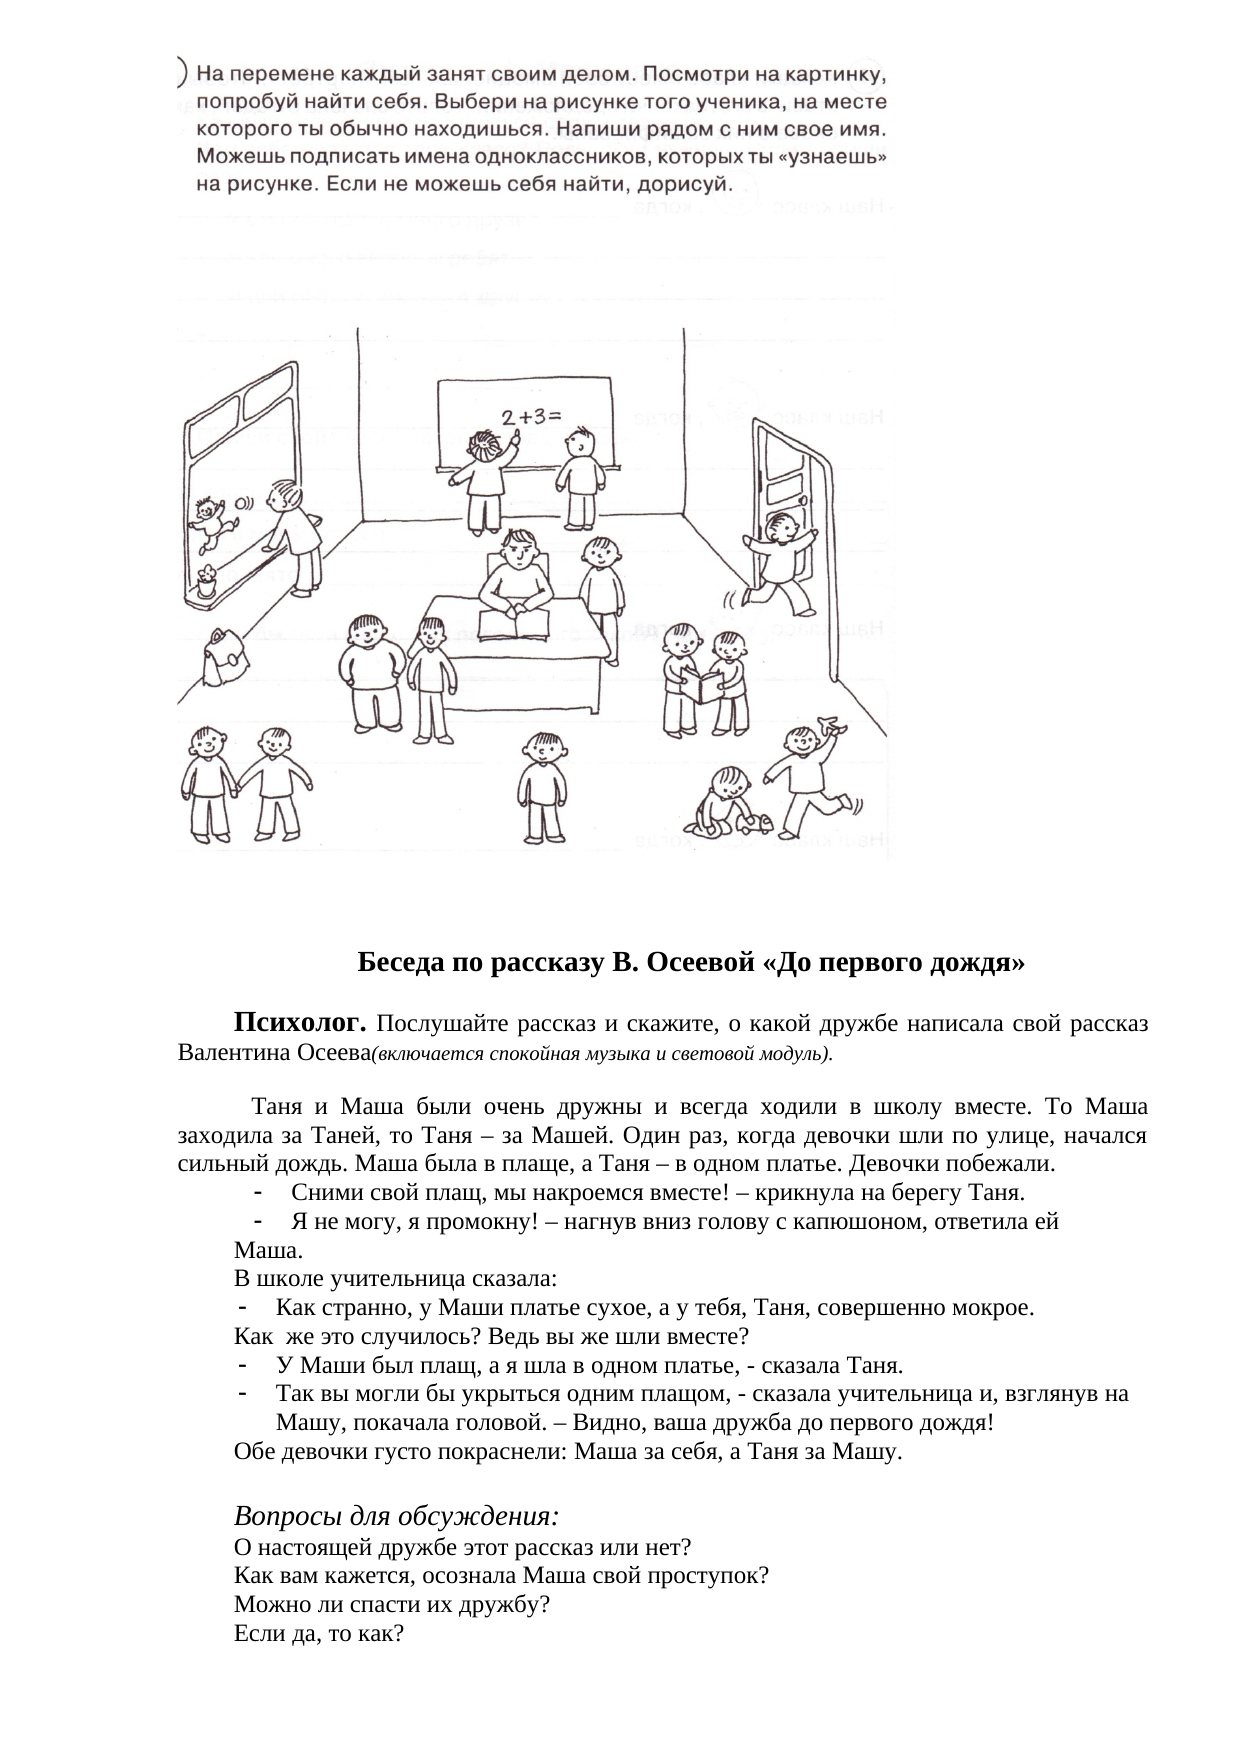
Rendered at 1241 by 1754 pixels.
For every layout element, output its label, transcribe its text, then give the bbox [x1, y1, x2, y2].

list Как странно, у Маши платье сухое, а у тебя, Таня, совершенно мокрое. [238, 1292, 1149, 1321]
text Таня и Маша были очень дружны и всегда ходили в школу вместе. То Маша заходила за Таней, то Таня – за Машей. Один раз, когда девочки шли по улице, начался сильный дождь. Маша была в плаще, а Таня – в одном платье. Девочки побежали. [177, 1091, 1149, 1177]
text Вопросы для обсуждения: [177, 1498, 1149, 1532]
list У Маши был плащ, а я шла в одном платье, - сказала Таня. [238, 1350, 1149, 1378]
text Маша. [177, 1235, 1149, 1263]
picture [177, 44, 896, 861]
text Как же это случилось? Ведь вы же шли вместе? [177, 1321, 1149, 1350]
text Как вам кажется, осознала Маша свой проступок? [177, 1561, 1149, 1589]
list Я не могу, я промокну! – нагнув вниз голову с капюшоном, ответила ей [254, 1206, 1149, 1235]
text О настоящей дружбе этот рассказ или нет? [177, 1532, 1149, 1561]
list Сними свой плащ, мы накроемся вместе! – крикнула на берегу Таня. [254, 1177, 1149, 1206]
list Так вы могли бы укрыться одним плащом, - сказала учительница и, взглянув на Машу, покачала головой. – Видно, ваша дружба до первого дождя! [238, 1378, 1149, 1436]
text Можно ли спасти их дружбу? [177, 1589, 1149, 1618]
text В школе учительница сказала: [177, 1263, 1149, 1292]
text Беседа по рассказу В. Осеевой «До первого дождя» [177, 944, 1149, 978]
text Психолог. Послушайте рассказ и скажите, о какой дружбе написала свой рассказ Валентина Осеева(включается спокойная музыка и световой модуль). [177, 1004, 1149, 1066]
text Если да, то как? [177, 1618, 1149, 1647]
text Обе девочки густо покраснели: Маша за себя, а Таня за Машу. [177, 1436, 1149, 1465]
